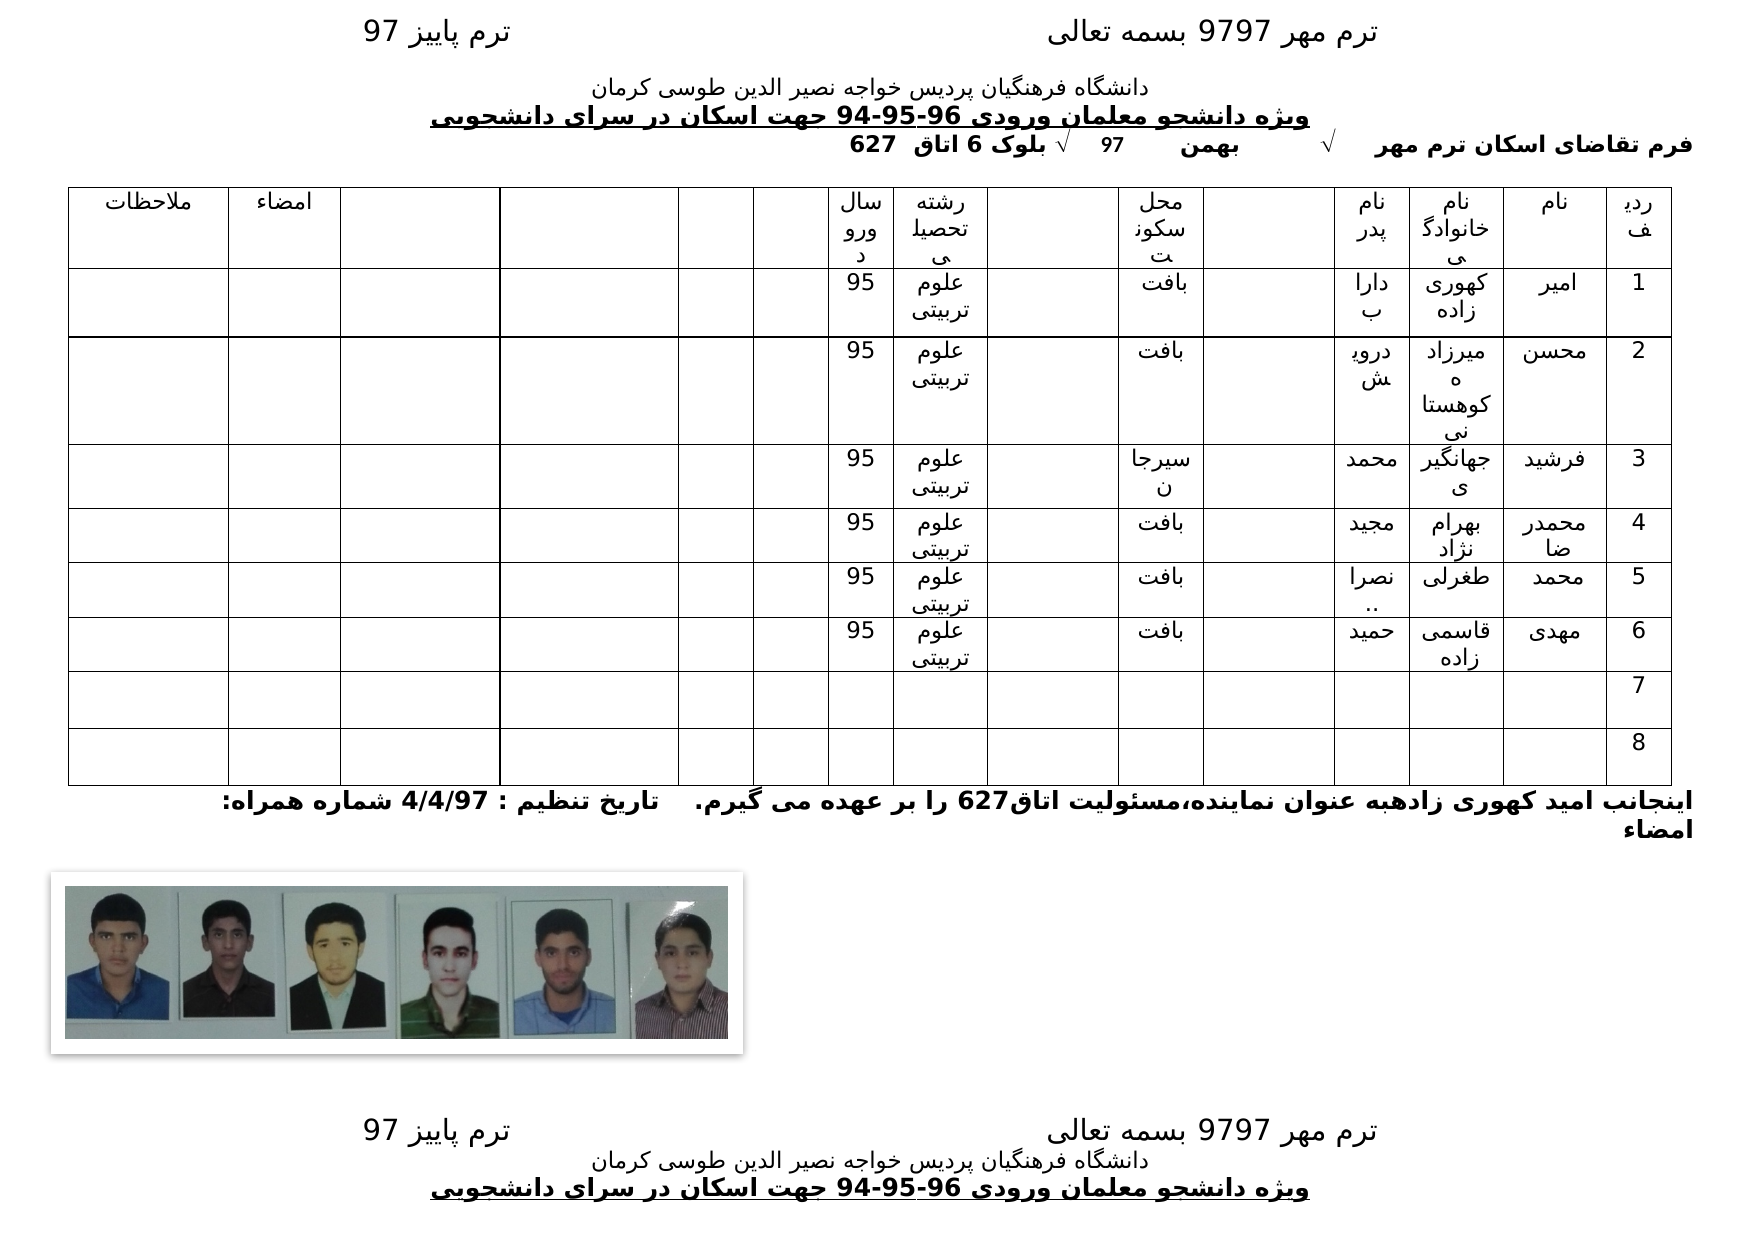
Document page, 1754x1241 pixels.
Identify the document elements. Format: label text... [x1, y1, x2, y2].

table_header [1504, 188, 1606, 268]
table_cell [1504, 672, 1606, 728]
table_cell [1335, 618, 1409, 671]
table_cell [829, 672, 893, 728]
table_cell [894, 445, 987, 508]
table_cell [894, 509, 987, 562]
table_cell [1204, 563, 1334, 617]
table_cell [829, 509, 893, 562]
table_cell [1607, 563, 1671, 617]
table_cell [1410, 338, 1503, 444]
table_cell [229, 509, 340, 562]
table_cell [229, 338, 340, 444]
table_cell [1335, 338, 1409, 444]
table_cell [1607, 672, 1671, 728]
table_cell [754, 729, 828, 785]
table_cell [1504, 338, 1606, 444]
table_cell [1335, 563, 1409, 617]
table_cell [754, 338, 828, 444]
text دانشگاه فرهنگیان پردیس خواجه نصیر الدین طوسی کرمان [47, 74, 1694, 101]
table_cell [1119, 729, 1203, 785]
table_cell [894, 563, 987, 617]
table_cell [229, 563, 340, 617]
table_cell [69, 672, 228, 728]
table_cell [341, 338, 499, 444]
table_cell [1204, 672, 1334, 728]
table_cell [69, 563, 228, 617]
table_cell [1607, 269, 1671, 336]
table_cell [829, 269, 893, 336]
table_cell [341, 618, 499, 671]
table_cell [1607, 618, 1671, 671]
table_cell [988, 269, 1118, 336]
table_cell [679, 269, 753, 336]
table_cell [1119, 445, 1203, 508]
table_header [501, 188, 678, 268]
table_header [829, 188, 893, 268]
text ترم مهر 9797 بسمه تعالی ترم پاییز 97 [47, 1113, 1694, 1147]
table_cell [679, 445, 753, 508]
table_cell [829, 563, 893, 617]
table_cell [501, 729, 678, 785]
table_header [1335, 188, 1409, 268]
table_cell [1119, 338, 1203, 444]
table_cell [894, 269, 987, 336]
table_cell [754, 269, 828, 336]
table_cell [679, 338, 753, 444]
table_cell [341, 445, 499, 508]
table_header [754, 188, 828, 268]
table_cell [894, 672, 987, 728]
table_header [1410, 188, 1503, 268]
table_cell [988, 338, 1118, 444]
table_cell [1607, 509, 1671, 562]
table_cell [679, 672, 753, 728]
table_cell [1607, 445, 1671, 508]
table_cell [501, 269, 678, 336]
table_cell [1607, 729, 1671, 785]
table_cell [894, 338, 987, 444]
text ترم مهر 9797 بسمه تعالی ترم پاییز 97 [47, 15, 1694, 49]
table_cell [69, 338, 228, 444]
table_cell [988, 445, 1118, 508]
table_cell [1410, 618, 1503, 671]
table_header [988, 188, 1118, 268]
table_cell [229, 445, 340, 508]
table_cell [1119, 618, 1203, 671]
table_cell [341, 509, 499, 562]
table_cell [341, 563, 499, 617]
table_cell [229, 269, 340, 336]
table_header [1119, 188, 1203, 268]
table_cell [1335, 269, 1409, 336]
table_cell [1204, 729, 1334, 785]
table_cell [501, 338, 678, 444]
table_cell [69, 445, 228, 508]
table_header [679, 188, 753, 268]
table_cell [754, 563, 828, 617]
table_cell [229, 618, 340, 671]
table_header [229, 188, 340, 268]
text دانشگاه فرهنگیان پردیس خواجه نصیر الدین طوسی کرمان [47, 1147, 1694, 1173]
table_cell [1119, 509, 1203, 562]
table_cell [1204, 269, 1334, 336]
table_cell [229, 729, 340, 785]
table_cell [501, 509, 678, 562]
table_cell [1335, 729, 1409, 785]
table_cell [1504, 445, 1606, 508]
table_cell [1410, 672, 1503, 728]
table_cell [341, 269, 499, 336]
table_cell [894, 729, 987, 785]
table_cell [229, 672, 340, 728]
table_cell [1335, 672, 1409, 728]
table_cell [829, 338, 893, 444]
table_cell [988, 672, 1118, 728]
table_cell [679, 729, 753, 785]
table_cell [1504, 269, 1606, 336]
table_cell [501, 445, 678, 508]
text ویژه دانشجو معلمان ورودی 96-95-94 جهت اسکان در سرای دانشجویی [47, 101, 1694, 130]
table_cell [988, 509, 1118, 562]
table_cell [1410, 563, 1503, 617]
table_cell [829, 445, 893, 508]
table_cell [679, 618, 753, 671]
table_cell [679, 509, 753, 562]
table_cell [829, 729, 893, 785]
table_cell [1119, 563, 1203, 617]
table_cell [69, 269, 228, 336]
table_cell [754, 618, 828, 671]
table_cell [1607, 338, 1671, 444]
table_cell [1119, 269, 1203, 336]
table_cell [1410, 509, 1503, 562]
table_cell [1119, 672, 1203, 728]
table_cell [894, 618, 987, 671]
text اینجانب امید کهوری زادهبه عنوان نماینده،مسئولیت اتاق627 را بر عهده می گیرم. تاریخ تنظیم : 4/4/97 شماره همراه: امضاء [47, 786, 1694, 844]
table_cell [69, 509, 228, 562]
text ویژه دانشجو معلمان ورودی 96-95-94 جهت اسکان در سرای دانشجویی [47, 1173, 1694, 1203]
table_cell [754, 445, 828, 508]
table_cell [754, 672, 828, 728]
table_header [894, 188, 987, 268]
text فرم تقاضای اسکان ترم مهر بهمن 97 بلوک 6 اتاق 627 [47, 130, 1694, 159]
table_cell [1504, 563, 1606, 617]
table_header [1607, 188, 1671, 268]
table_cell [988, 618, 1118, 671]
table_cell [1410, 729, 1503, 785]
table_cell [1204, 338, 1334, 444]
picture [65, 886, 728, 1039]
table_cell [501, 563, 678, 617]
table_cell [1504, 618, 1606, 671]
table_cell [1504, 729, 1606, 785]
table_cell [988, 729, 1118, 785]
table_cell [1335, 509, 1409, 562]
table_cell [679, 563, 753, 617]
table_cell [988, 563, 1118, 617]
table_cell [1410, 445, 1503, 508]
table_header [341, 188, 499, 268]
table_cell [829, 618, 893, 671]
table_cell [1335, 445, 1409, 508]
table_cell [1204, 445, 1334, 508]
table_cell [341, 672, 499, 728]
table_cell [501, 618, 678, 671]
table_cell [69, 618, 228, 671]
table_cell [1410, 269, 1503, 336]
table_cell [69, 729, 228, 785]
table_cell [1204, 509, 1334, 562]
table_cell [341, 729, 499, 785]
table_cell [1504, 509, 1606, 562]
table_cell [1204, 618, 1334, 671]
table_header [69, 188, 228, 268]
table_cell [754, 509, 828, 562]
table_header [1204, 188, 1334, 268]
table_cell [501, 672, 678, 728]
